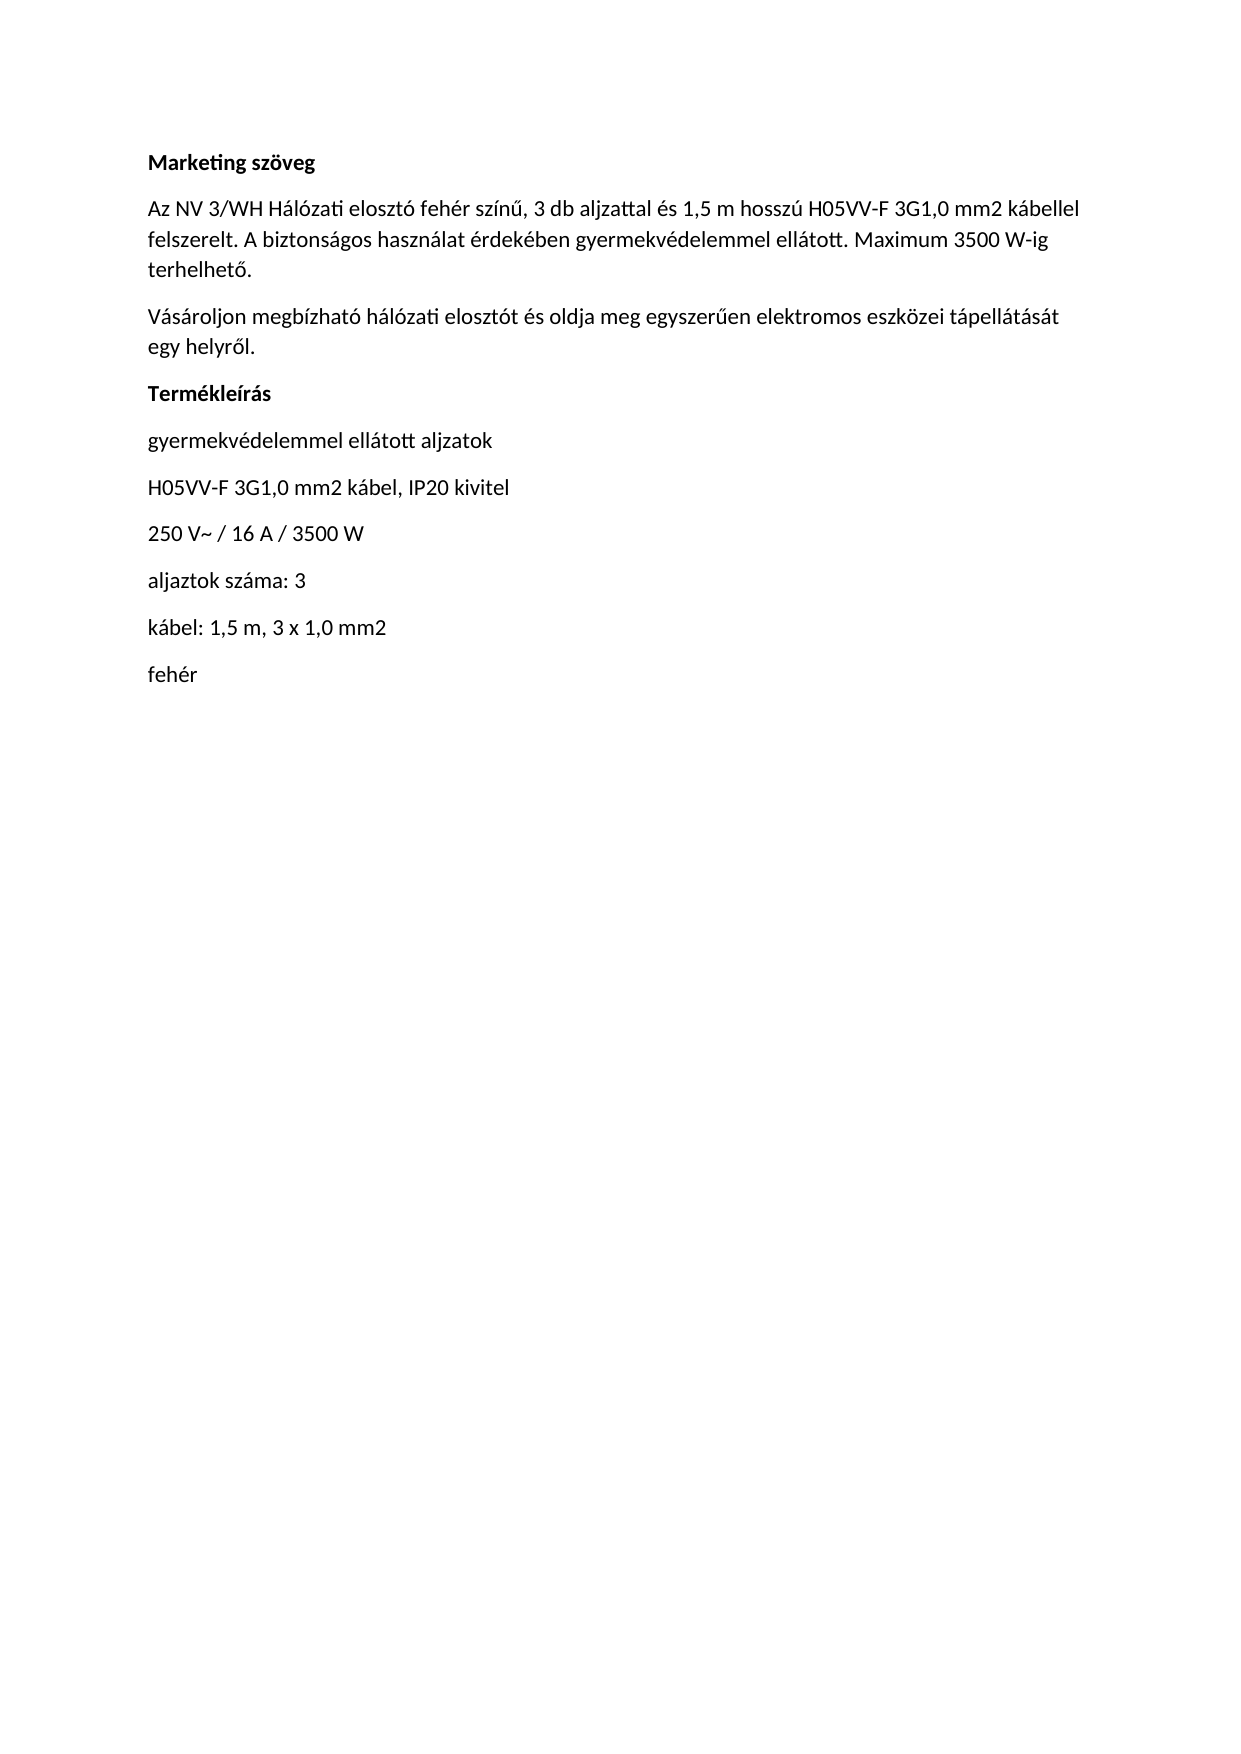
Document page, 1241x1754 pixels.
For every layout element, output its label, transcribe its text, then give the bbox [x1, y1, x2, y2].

text fehér [148, 660, 1093, 688]
text Vásároljon megbízható hálózati elosztót és oldja meg egyszerűen elektromos eszközei tápellátását egy helyről. [148, 302, 1093, 360]
text Termékleírás [148, 379, 1093, 407]
text H05VV-F 3G1,0 mm2 kábel, IP20 kivitel [148, 473, 1093, 501]
text kábel: 1,5 m, 3 x 1,0 mm2 [148, 613, 1093, 641]
text Marketing szöveg [148, 148, 1093, 176]
text Az NV 3/WH Hálózati elosztó fehér színű, 3 db aljzattal és 1,5 m hosszú H05VV-F 3G1,0 mm2 kábellel felszerelt. A biztonságos használat érdekében gyermekvédelemmel ellátott. Maximum 3500 W-ig terhelhető. [148, 194, 1093, 283]
text 250 V~ / 16 A / 3500 W [148, 519, 1093, 547]
text aljaztok száma: 3 [148, 566, 1093, 594]
text gyermekvédelemmel ellátott aljzatok [148, 426, 1093, 454]
